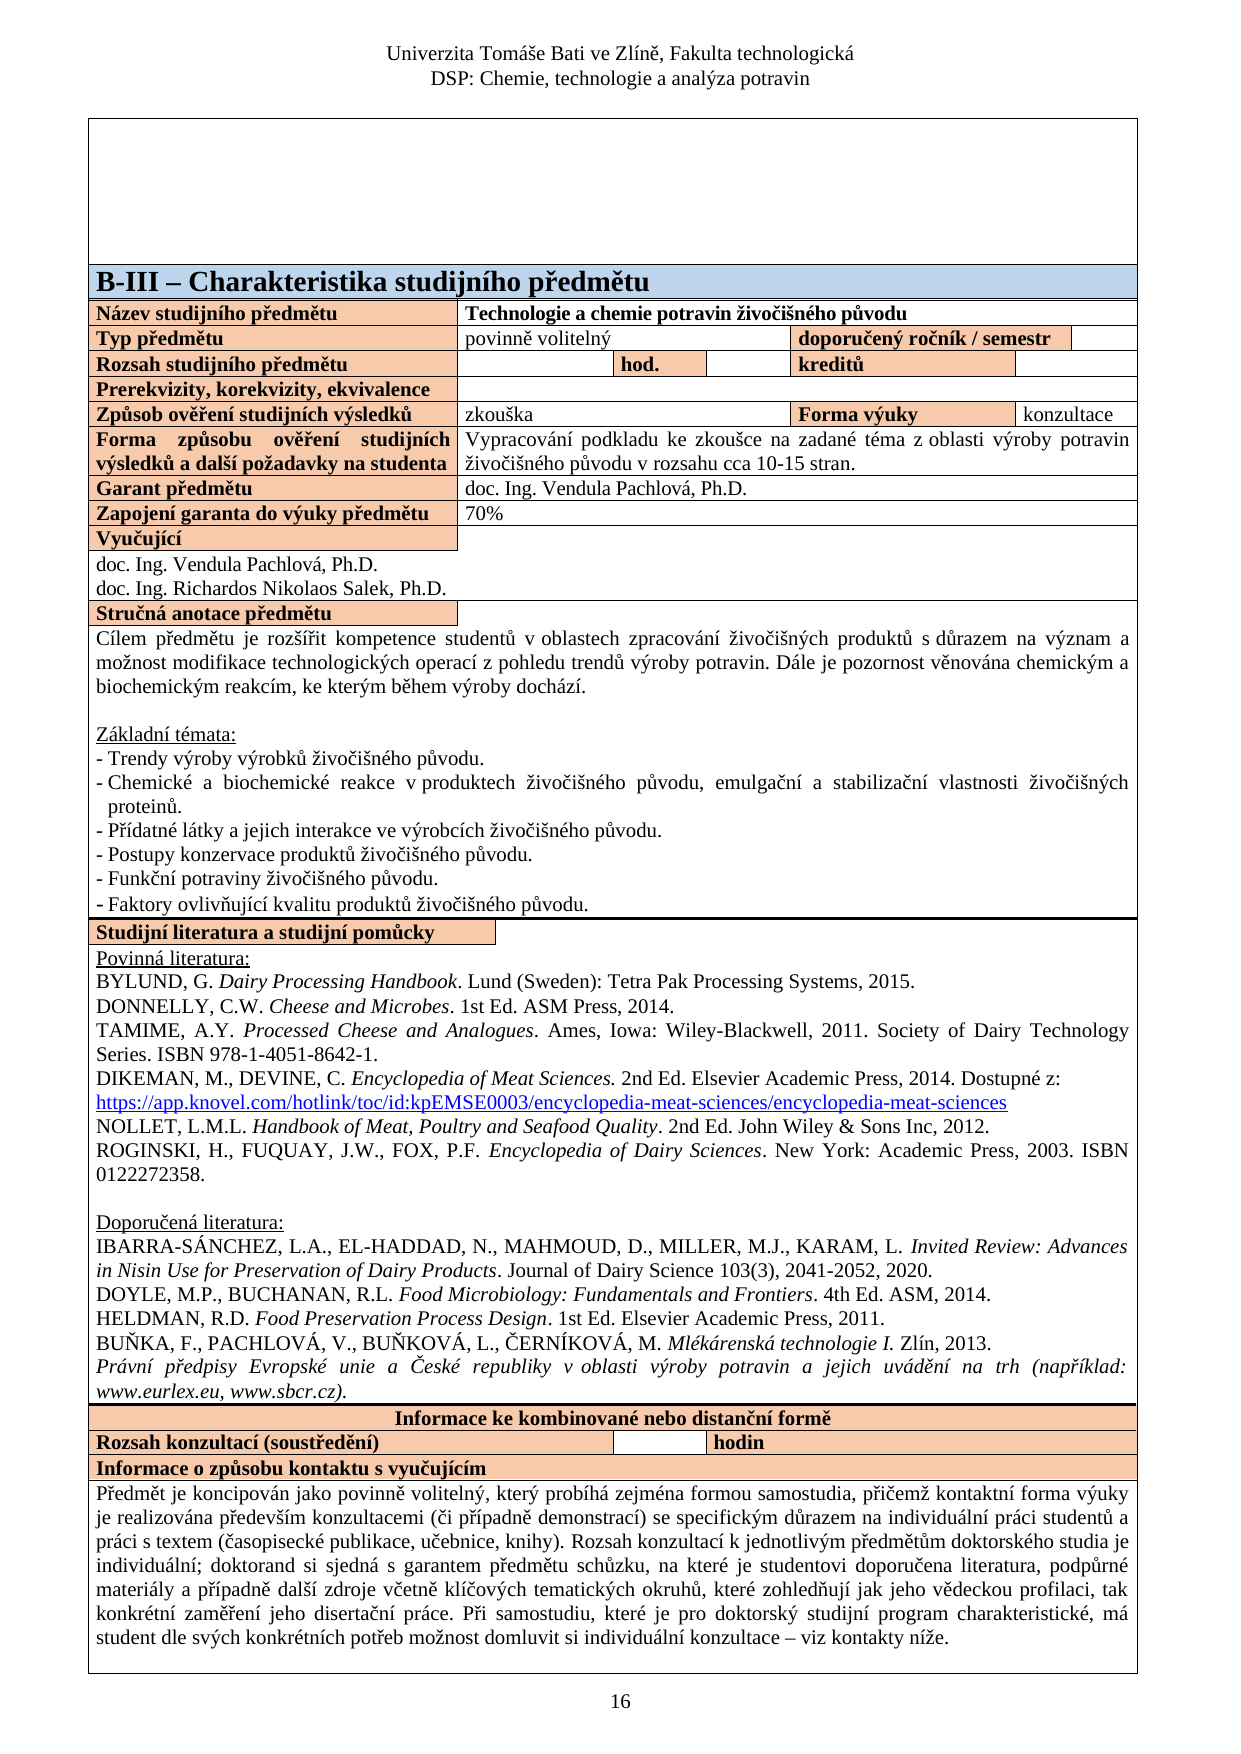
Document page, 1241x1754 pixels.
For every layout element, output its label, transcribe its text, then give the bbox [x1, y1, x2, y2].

table_cell hodin [707, 1430, 1137, 1454]
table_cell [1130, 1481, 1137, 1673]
table_cell Způsob ověření studijních výsledků [89, 402, 457, 426]
table_cell Rozsah studijního předmětu [89, 351, 457, 376]
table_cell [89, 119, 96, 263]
table_cell Název studijního předmětu [89, 301, 457, 325]
table_cell kreditů [791, 351, 1015, 376]
table_cell [458, 601, 1137, 625]
table_cell Garant předmětu [89, 476, 457, 500]
table_cell Forma způsobu ověření studijních výsledků a další požadavky na studenta [89, 427, 457, 475]
table_cell Vypracování podkladu ke zkoušce na zadané téma z oblasti výroby potravin živočišného původu v rozsahu cca 10-15 stran. [458, 427, 1137, 475]
table_cell Stručná anotace předmětu [89, 601, 457, 625]
table_cell hod. [614, 351, 706, 376]
table_cell Cílem předmětu je rozšířit kompetence studentů v oblastech zpracování živočišných produktů s důrazem na význam a možnost modifikace technologických operací z pohledu trendů výroby potravin. Dále je pozornost věnována chemickým a biochemickým reakcím, ke kterým během výroby dochází. Základní témata: Trendy výroby výrobků živočišného původu. Chemické a biochemické reakce v produktech živočišného původu, emulgační a stabilizační vlastnosti živočišných proteinů. Přídatné látky a jejich interakce ve výrobcích živočišného původu. Postupy konzervace produktů živočišného původu. Funkční potraviny živočišného původu. Faktory ovlivňující kvalitu produktů živočišného původu. [89, 625, 1137, 917]
table_cell [458, 526, 1137, 550]
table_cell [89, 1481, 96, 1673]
table_cell Studijní literatura a studijní pomůcky [89, 920, 495, 944]
table_cell zkouška [458, 402, 790, 426]
table_cell Vyučující [89, 526, 457, 550]
table_cell Informace o způsobu kontaktu s vyučujícím [89, 1455, 1137, 1479]
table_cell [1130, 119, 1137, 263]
table_cell Rozsah konzultací (soustředění) [89, 1431, 613, 1454]
table_cell Technologie a chemie potravin živočišného původu [458, 301, 1137, 325]
table_cell Povinná literatura: BYLUND, G. Dairy Processing Handbook. Lund (Sweden): Tetra Pak Processing Systems, 2015. DONNELLY, C.W. Cheese and Microbes. 1st Ed. ASM Press, 2014. TAMIME, A.Y. Processed Cheese and Analogues. Ames, Iowa: Wiley-Blackwell, 2011. Society of Dairy Technology Series. ISBN 978-1-4051-8642-1. DIKEMAN, M., DEVINE, C. Encyclopedia of Meat Sciences. 2nd Ed. Elsevier Academic Press, 2014. Dostupné z: https://app.knovel.com/hotlink/toc/id:kpEMSE0003/encyclopedia-meat-sciences/encyclopedia-meat-sciences NOLLET, L.M.L. Handbook of Meat, Poultry and Seafood Quality. 2nd Ed. John Wiley & Sons Inc, 2012. ROGINSKI, H., FUQUAY, J.W., FOX, P.F. Encyclopedia of Dairy Sciences. New York: Academic Press, 2003. ISBN 0122272358. Doporučená literatura: IBARRA-SÁNCHEZ, L.A., EL-HADDAD, N., MAHMOUD, D., MILLER, M.J., KARAM, L. Invited Review: Advances in Nisin Use for Preservation of Dairy Products. Journal of Dairy Science 103(3), 2041-2052, 2020. DOYLE, M.P., BUCHANAN, R.L. Food Microbiology: Fundamentals and Frontiers. 4th Ed. ASM, 2014. HELDMAN, R.D. Food Preservation Process Design. 1st Ed. Elsevier Academic Press, 2011. BUŇKA, F., PACHLOVÁ, V., BUŇKOVÁ, L., ČERNÍKOVÁ, M. Mlékárenská technologie I. Zlín, 2013. Právní předpisy Evropské unie a České republiky v oblasti výroby potravin a jejich uvádění na trh (například: www.eurlex.eu, www.sbcr.cz). [89, 944, 1137, 1403]
table_cell Typ předmětu [89, 326, 457, 350]
table_cell 70% [458, 501, 1137, 525]
table_cell [496, 920, 1137, 944]
table_cell [614, 1431, 706, 1454]
table_cell doporučený ročník / semestr [791, 326, 1071, 350]
table_cell doc. Ing. Vendula Pachlová, Ph.D. [458, 476, 1137, 500]
table_cell doc. Ing. Vendula Pachlová, Ph.D. doc. Ing. Richardos Nikolaos Salek, Ph.D. [89, 550, 1137, 599]
table_cell povinně volitelný [458, 326, 790, 350]
table_cell Zapojení garanta do výuky předmětu [89, 501, 457, 525]
table_cell Forma výuky [791, 402, 1015, 426]
table_cell Informace ke kombinované nebo distanční formě [89, 1403, 1137, 1430]
table_cell [458, 351, 613, 376]
table_cell Prerekvizity, korekvizity, ekvivalence [89, 377, 457, 401]
table_cell [1016, 351, 1137, 376]
table_cell [1072, 326, 1137, 350]
table_cell B-III – Charakteristika studijního předmětu [89, 265, 1137, 298]
table_cell [458, 377, 1137, 401]
table_cell konzultace [1016, 402, 1137, 426]
table_cell [707, 351, 790, 376]
